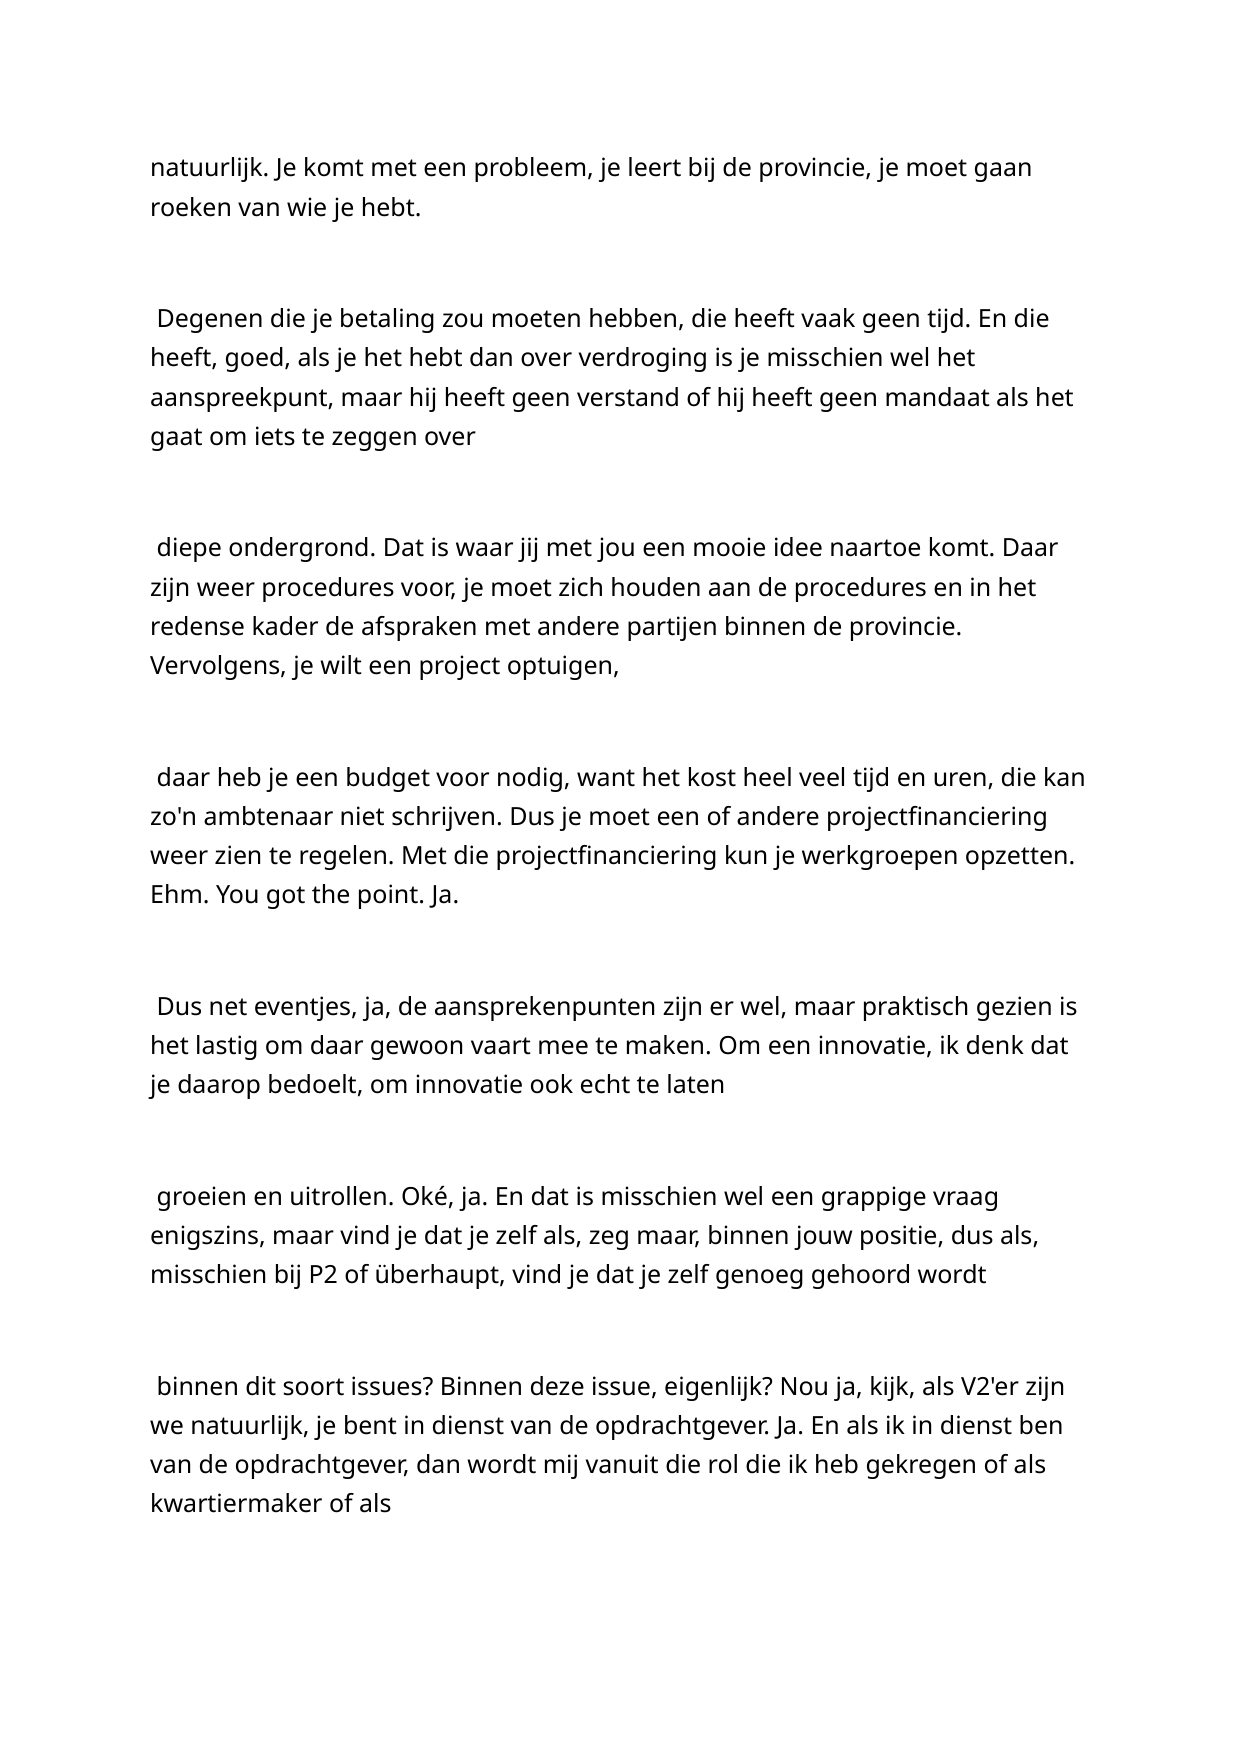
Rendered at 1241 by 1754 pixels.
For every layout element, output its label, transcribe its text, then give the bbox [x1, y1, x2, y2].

text binnen dit soort issues? Binnen deze issue, eigenlijk? Nou ja, kijk, als V2'er zijn we natuurlijk, je bent in dienst van de opdrachtgever. Ja. En als ik in dienst ben van de opdrachtgever, dan wordt mij vanuit die rol die ik heb gekregen of als kwartiermaker of als [150, 1368, 1090, 1520]
text Dus net eventjes, ja, de aansprekenpunten zijn er wel, maar praktisch gezien is het lastig om daar gewoon vaart mee te maken. Om een innovatie, ik denk dat je daarop bedoelt, om innovatie ook echt te laten [150, 988, 1090, 1101]
text diepe ondergrond. Dat is waar jij met jou een mooie idee naartoe komt. Daar zijn weer procedures voor, je moet zich houden aan de procedures en in het redense kader de afspraken met andere partijen binnen de provincie. Vervolgens, je wilt een project optuigen, [150, 530, 1090, 682]
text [150, 150, 1090, 223]
text Degenen die je betaling zou moeten hebben, die heeft vaak geen tijd. En die heeft, goed, als je het hebt dan over verdroging is je misschien wel het aanspreekpunt, maar hij heeft geen verstand of hij heeft geen mandaat als het gaat om iets te zeggen over [150, 301, 1090, 452]
text groeien en uitrollen. Oké, ja. En dat is misschien wel een grappige vraag enigszins, maar vind je dat je zelf als, zeg maar, binnen jouw positie, dus als, misschien bij P2 of überhaupt, vind je dat je zelf genoeg gehoord wordt [150, 1178, 1090, 1291]
text daar heb je een budget voor nodig, want het kost heel veel tijd en uren, die kan zo'n ambtenaar niet schrijven. Dus je moet een of andere projectfinanciering weer zien te regelen. Met die projectfinanciering kun je werkgroepen opzetten. Ehm. You got the point. Ja. [150, 759, 1090, 911]
